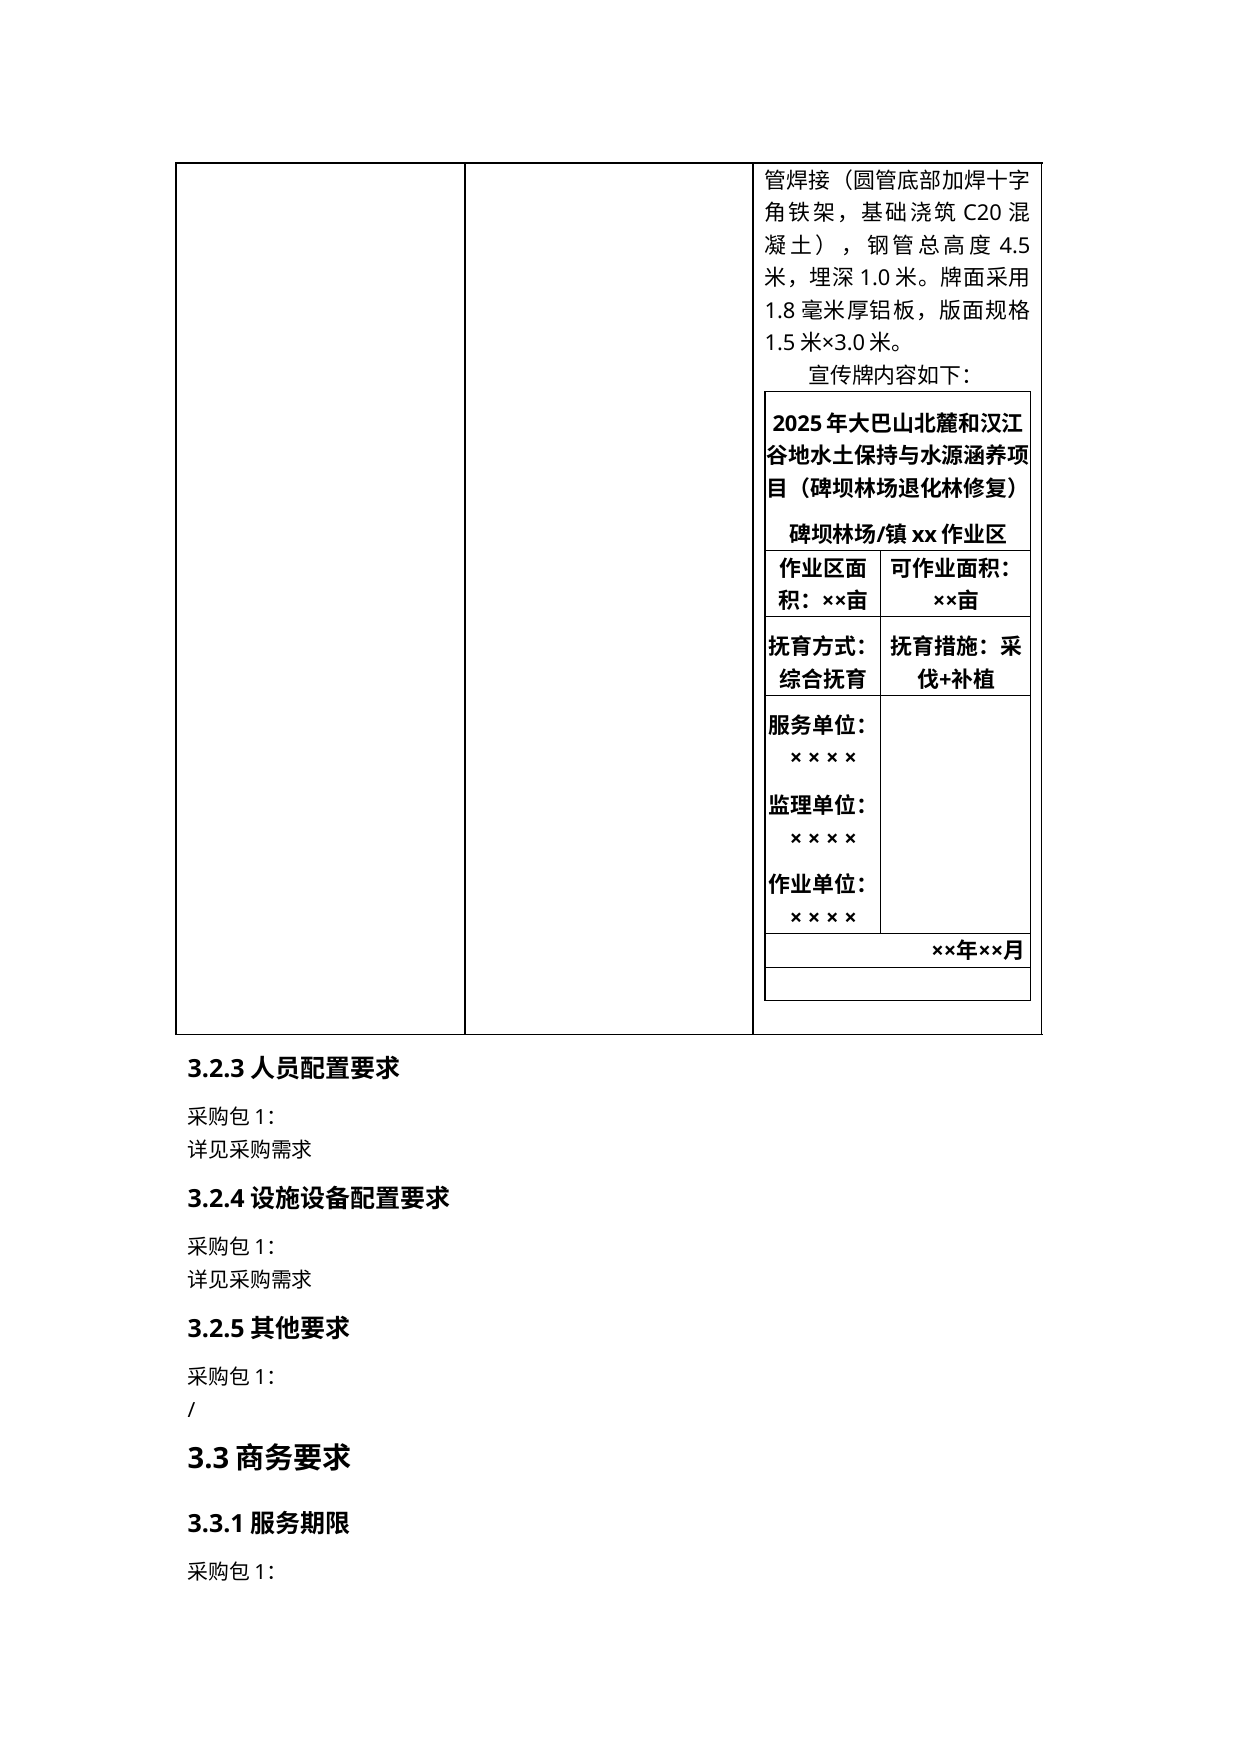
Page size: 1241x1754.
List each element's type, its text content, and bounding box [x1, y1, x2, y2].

text / [187, 1393, 1053, 1425]
text 3.3商务要求 [187, 1425, 1053, 1490]
text 采购包1： [187, 1100, 1053, 1133]
table_cell 1 [177, 164, 464, 1034]
text 采购包1： [187, 1360, 1053, 1393]
text 3.3.1服务期限 [187, 1490, 1053, 1555]
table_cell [754, 164, 1041, 1034]
table_cell [466, 164, 752, 1034]
text 3.2.5其他要求 [187, 1295, 1053, 1360]
text 采购包1： [187, 1555, 1053, 1588]
text 3.2.3人员配置要求 [187, 1035, 1053, 1100]
text 采购包1： [187, 1230, 1053, 1263]
text 详见采购需求 [187, 1263, 1053, 1295]
text 3.2.4设施设备配置要求 [187, 1165, 1053, 1230]
text 详见采购需求 [187, 1133, 1053, 1165]
